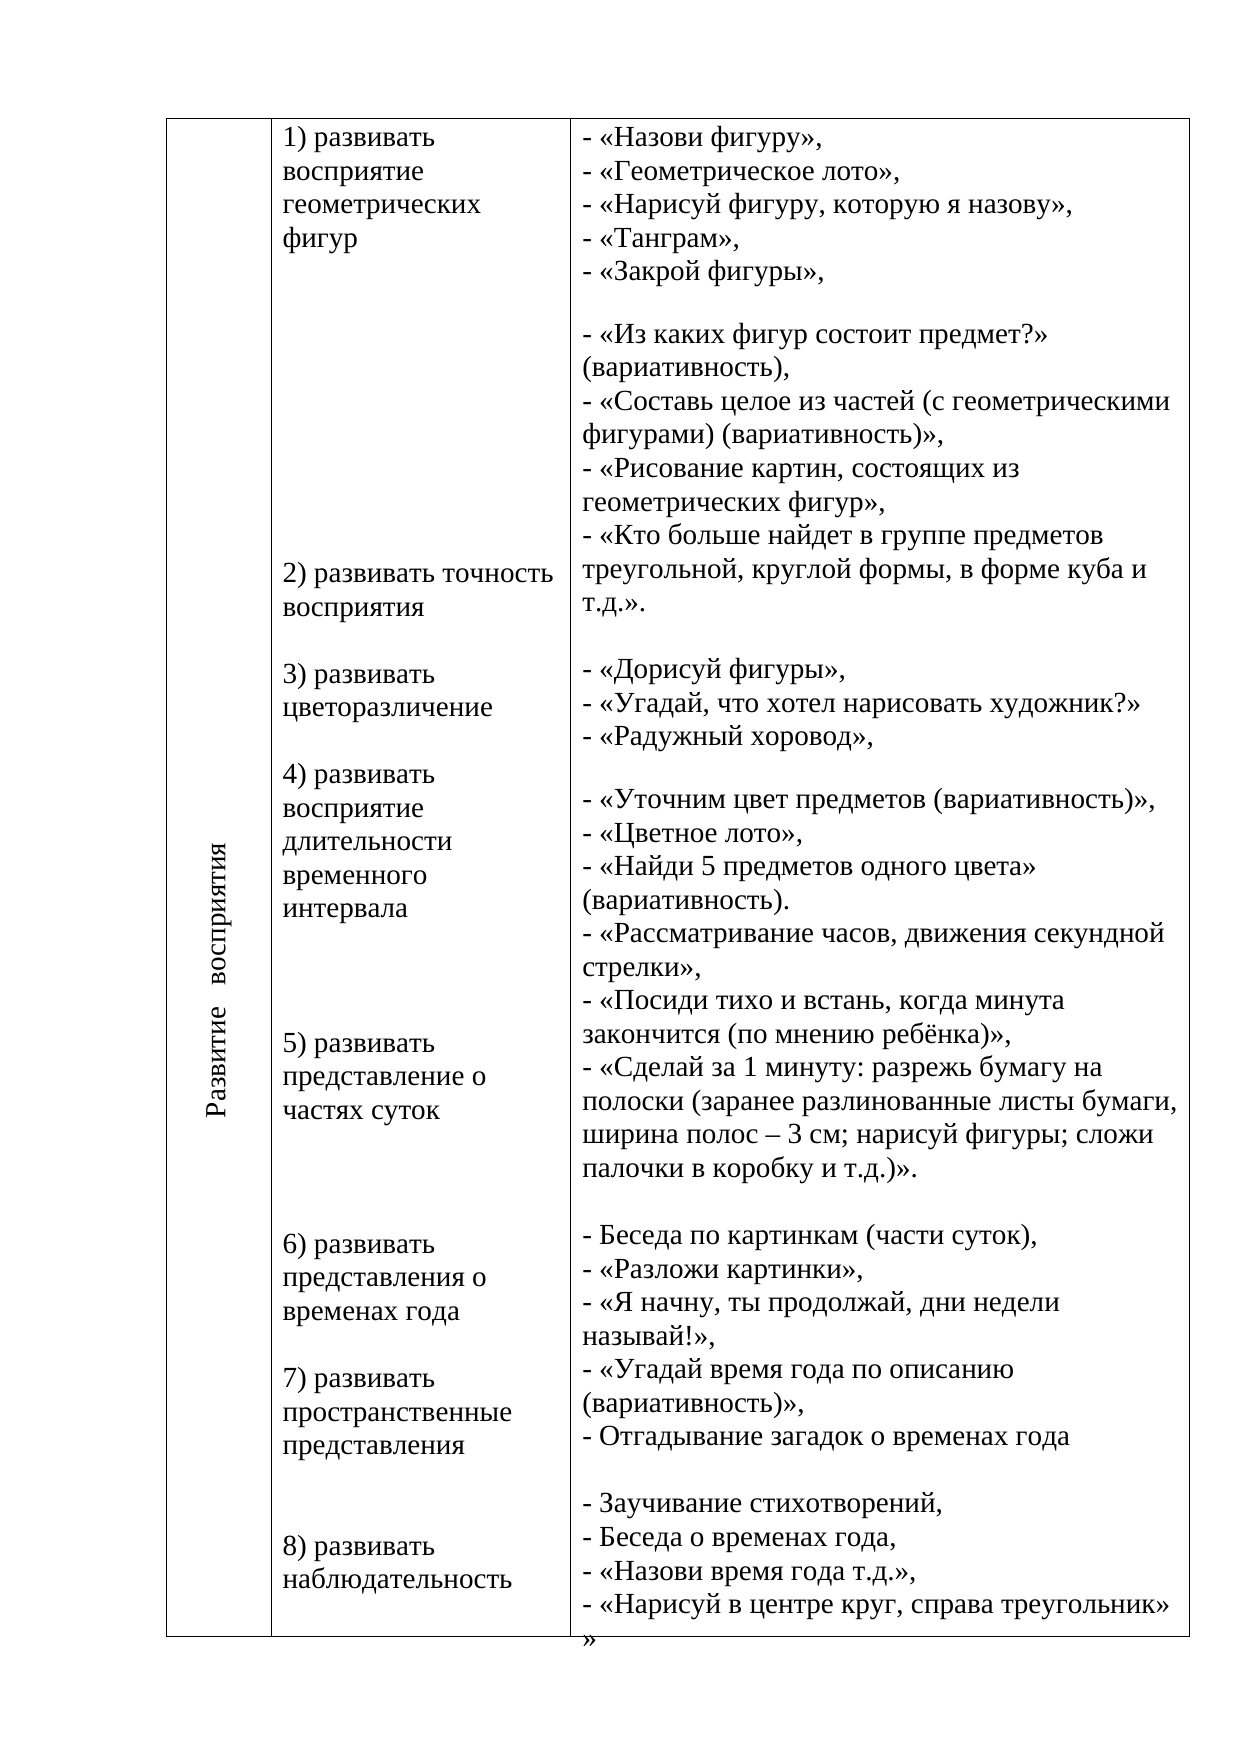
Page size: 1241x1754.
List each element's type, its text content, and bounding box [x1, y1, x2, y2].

table_cell Развитие восприятия [167, 119, 271, 1636]
table_cell 1) развивать восприятие геометрических фигур 2) развивать точность восприятия 3) развивать цветоразличение 4) развивать восприятие длительности временного интервала 5) развивать представление о частях суток 6) развивать представления о временах года 7) развивать пространственные представления 8) развивать наблюдательность [272, 119, 570, 1636]
table_cell - «Назови фигуру», - «Геометрическое лото», - «Нарисуй фигуру, которую я назову», - «Танграм», - «Закрой фигуры», - «Из каких фигур состоит предмет?» (вариативность), - «Составь целое из частей (с геометрическими фигурами) (вариативность)», - «Рисование картин, состоящих из геометрических фигур», - «Кто больше найдет в группе предметов треугольной, круглой формы, в форме куба и т.д.». - «Дорисуй фигуры», - «Угадай, что хотел нарисовать художник?» - «Радужный хоровод», - «Уточним цвет предметов (вариативность)», - «Цветное лото», - «Найди 5 предметов одного цвета» (вариативность). - «Рассматривание часов, движения секундной стрелки», - «Посиди тихо и встань, когда минута закончится (по мнению ребёнка)», - «Сделай за 1 минуту: разрежь бумагу на полоски (заранее разлинованные листы бумаги, ширина полос – ; нарисуй фигуры; сложи палочки в коробку и т.д.)». - Беседа по картинкам (части суток), - «Разложи картинки», - «Я начну, ты продолжай, дни недели называй!», - «Угадай время года по описанию (вариативность)», - Отгадывание загадок о временах года - Заучивание стихотворений, - Беседа о временах года, - «Назови время года т.д.», - «Нарисуй в центре круг, справа треугольник» » - «Посмотри и найди предметы круглой формы», - «Кто больше назовёт?», - «Назови все предметы, которые были «спрятаны»» [571, 119, 1189, 1636]
